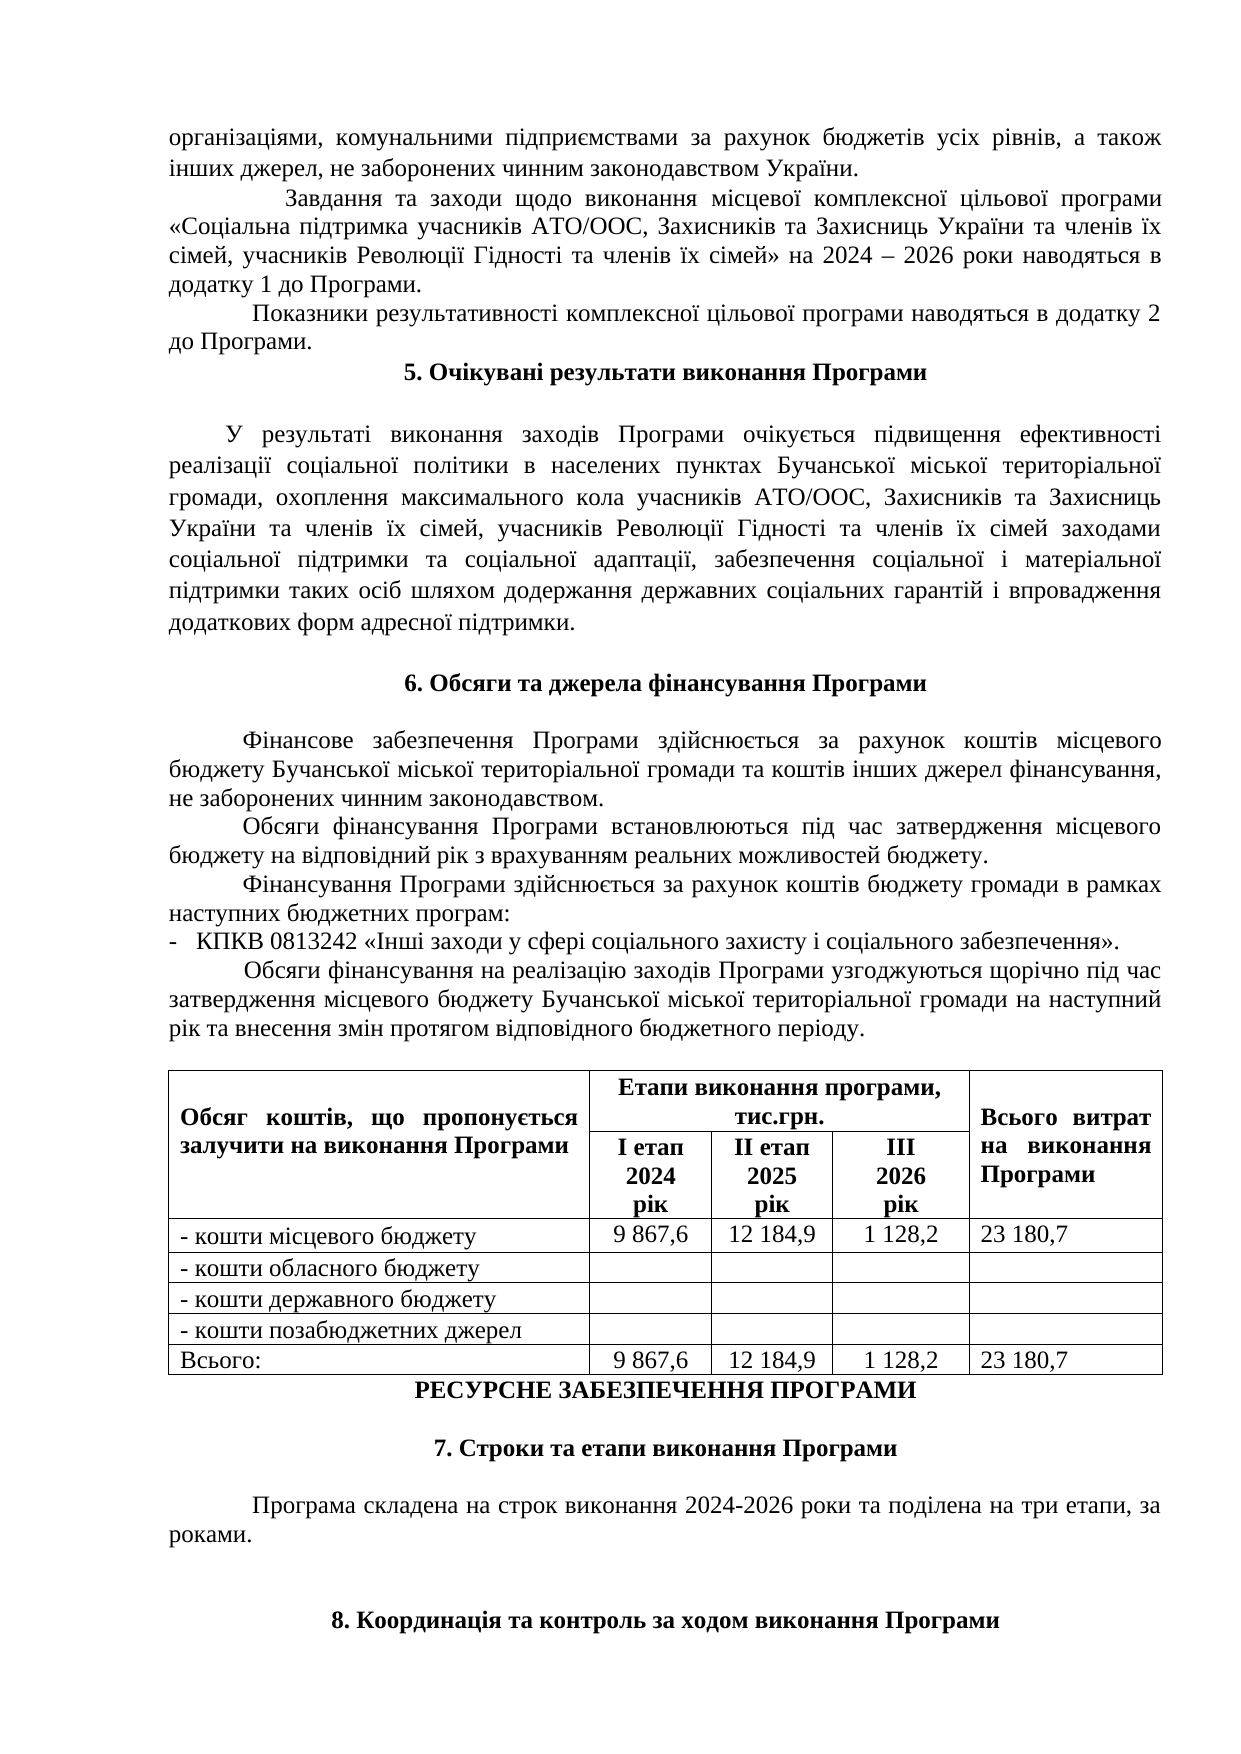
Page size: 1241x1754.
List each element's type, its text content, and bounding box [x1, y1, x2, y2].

table_cell І етап 2024 рік [590, 1132, 711, 1218]
text 8. Координація та контроль за ходом виконання Програми [169, 1605, 1162, 1634]
table_cell [590, 1253, 711, 1282]
table_cell - кошти обласного бюджету [169, 1253, 589, 1282]
text Показники результативності комплексної цільової програми наводяться в додатку 2 до Програми. [169, 298, 1162, 355]
table_cell [970, 1283, 1162, 1313]
table_header Обсяг коштів, що пропонується залучити на виконання Програми [169, 1071, 589, 1218]
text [169, 120, 1162, 183]
table_cell [712, 1253, 832, 1282]
table_cell 1 128,2 [833, 1345, 969, 1374]
table_cell - кошти місцевого бюджету [169, 1219, 589, 1252]
text Фінансування Програми здійснюється за рахунок коштів бюджету громади в рамках наступних бюджетних програм: [169, 869, 1162, 926]
table_cell Всього: [169, 1345, 589, 1374]
table_cell 12 184,9 [712, 1345, 832, 1374]
text Обсяги фінансування Програми встановлюються під час затвердження місцевого бюджету на відповідний рік з врахуванням реальних можливостей бюджету. [169, 811, 1162, 869]
text - КПКВ 0813242 «Інші заходи у сфері соціального захисту і соціального забезпечення». [169, 926, 1162, 955]
text Завдання та заходи щодо виконання місцевої комплексної цільової програми «Соціальна підтримка учасників АТО/ООС, Захисників та Захисниць України та членів їх сімей, учасників Революції Гідності та членів їх сімей» на 2024 – 2026 роки наводяться в додатку 1 до Програми. [169, 183, 1162, 298]
text РЕСУРСНЕ ЗАБЕЗПЕЧЕННЯ ПРОГРАМИ [169, 1375, 1162, 1404]
text 5. Очікувані результати виконання Програми [169, 355, 1162, 386]
table_cell [833, 1314, 969, 1344]
table_header Всього витрат на виконання Програми [970, 1071, 1162, 1218]
table_cell [833, 1283, 969, 1313]
table_cell - кошти державного бюджету [169, 1283, 589, 1313]
table_cell [590, 1283, 711, 1313]
text Програма складена на строк виконання 2024-2026 роки та поділена на три етапи, за роками. [169, 1490, 1162, 1548]
table_cell 1 128,2 [833, 1219, 969, 1252]
table_cell [833, 1253, 969, 1282]
text 6. Обсяги та джерела фінансування Програми [169, 668, 1162, 696]
table_cell [970, 1314, 1162, 1344]
table_cell 9 867,6 [590, 1345, 711, 1374]
table_cell [590, 1314, 711, 1344]
text Фінансове забезпечення Програми здійснюється за рахунок коштів місцевого бюджету Бучанської міської територіальної громади та коштів інших джерел фінансування, не заборонених чинним законодавством. [169, 725, 1162, 811]
table_cell [970, 1253, 1162, 1282]
table_cell ІІІ 2026 рік [833, 1132, 969, 1218]
text 7. Строки та етапи виконання Програми [169, 1433, 1162, 1461]
table_cell 23 180,7 [970, 1219, 1162, 1252]
table_cell ІІ етап 2025 рік [712, 1132, 832, 1218]
table_header Етапи виконання програми, тис.грн. [590, 1071, 969, 1131]
table_cell 12 184,9 [712, 1219, 832, 1252]
table_cell - кошти позабюджетних джерел [169, 1314, 589, 1344]
text Обсяги фінансування на реалізацію заходів Програми узгоджуються щорічно під час затвердження місцевого бюджету Бучанської міської територіальної громади на наступний рік та внесення змін протягом відповідного бюджетного періоду. [169, 955, 1162, 1041]
table_cell [712, 1314, 832, 1344]
table_cell 23 180,7 [970, 1345, 1162, 1374]
table_cell [712, 1283, 832, 1313]
table_cell 9 867,6 [590, 1219, 711, 1252]
text У результаті виконання заходів Програми очікується підвищення ефективності реалізації соціальної політики в населених пунктах Бучанської міської територіальної громади, охоплення максимального кола учасників АТО/ООС, Захисників та Захисниць України та членів їх сімей, учасників Революції Гідності та членів їх сімей заходами соціальної підтримки та соціальної адаптації, забезпечення соціальної і матеріальної підтримки таких осіб шляхом додержання державних соціальних гарантій і впровадження додаткових форм адресної підтримки. [169, 418, 1162, 636]
